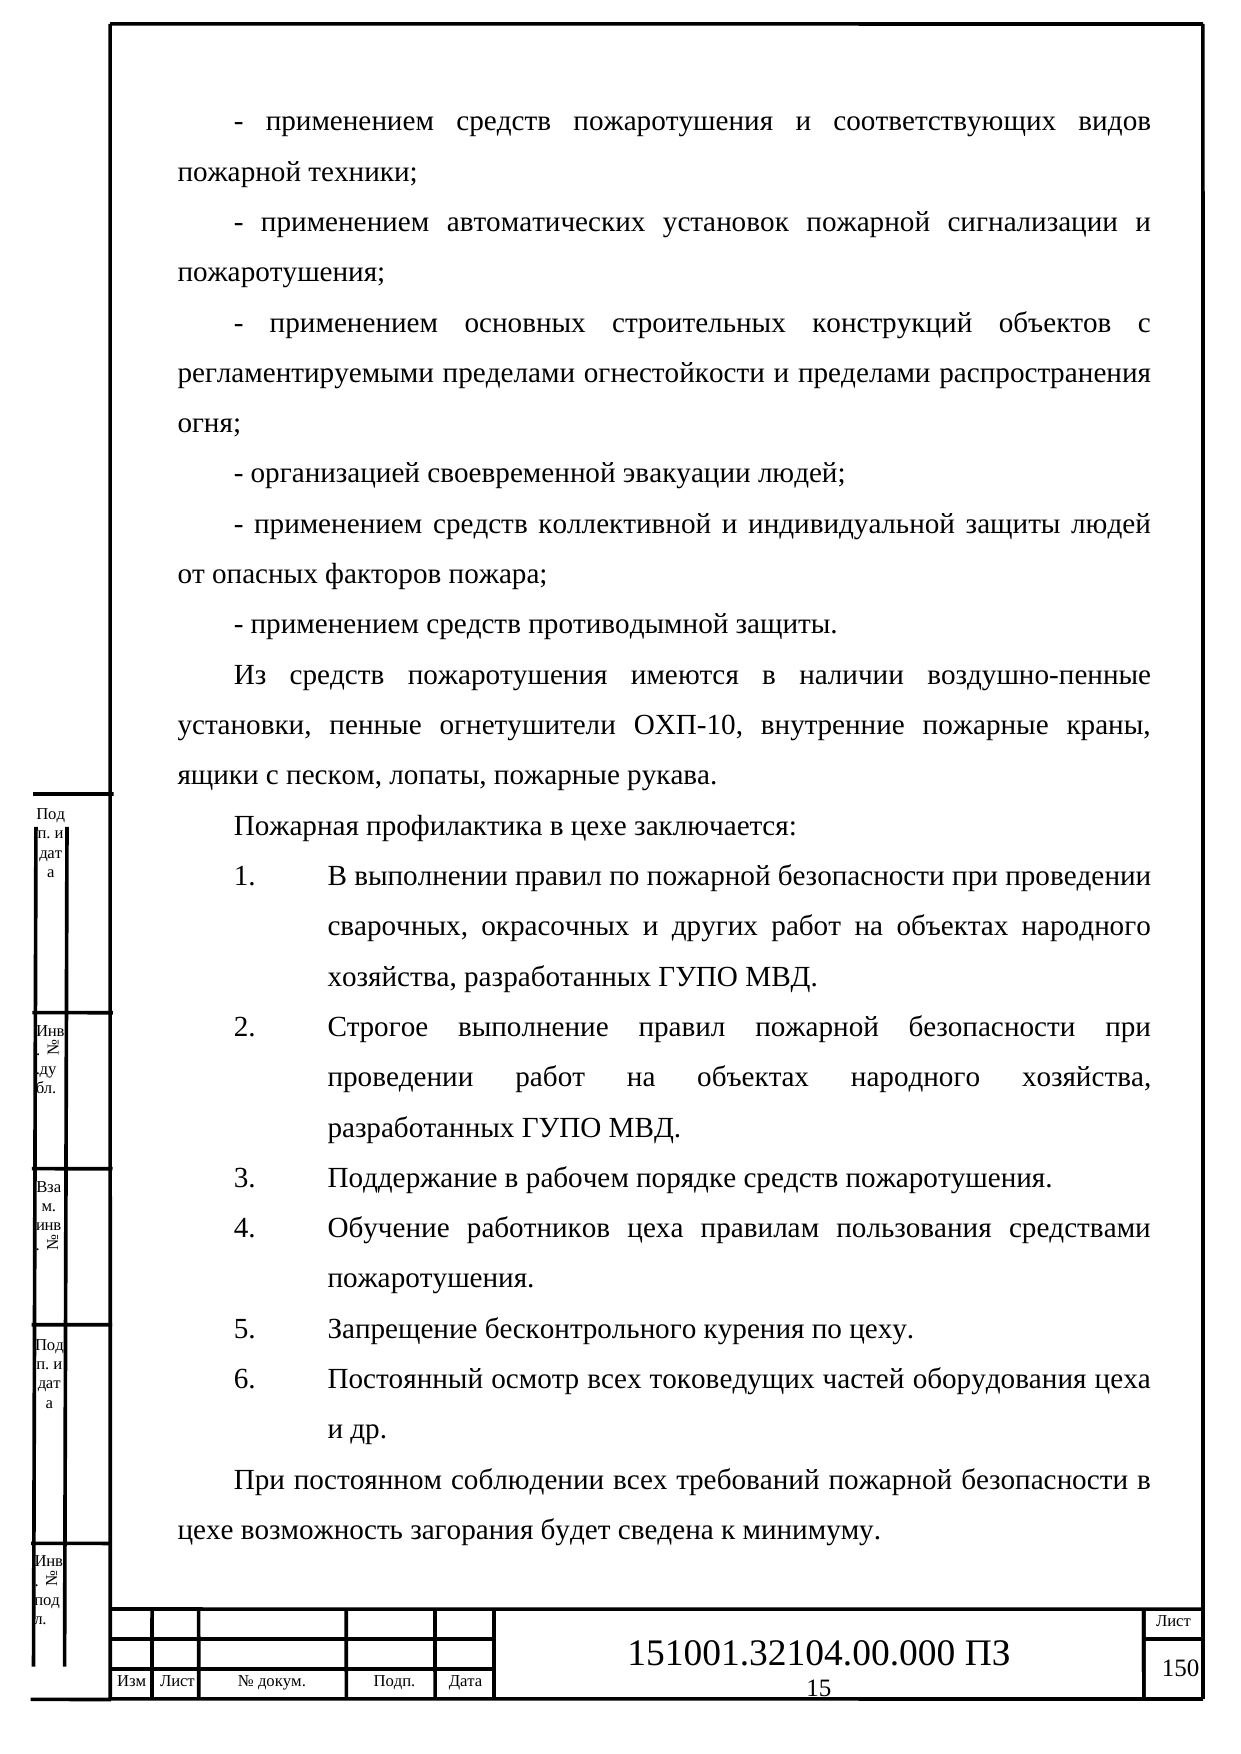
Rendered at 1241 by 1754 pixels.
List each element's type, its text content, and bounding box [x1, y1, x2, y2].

text - применением основных строительных конструкций объектов с регламентируемыми пределами огнестойкости и пределами распространения огня; [177, 305, 1152, 439]
list Запрещение бесконтрольного курения по цеху. [233, 1311, 1152, 1344]
text При постоянном соблюдении всех требований пожарной безопасности в цехе возможность загорания будет сведена к минимуму. [177, 1462, 1152, 1546]
text - применением средств коллективной и индивидуальной защиты людей от опасных факторов пожара; [177, 506, 1152, 590]
list Постоянный осмотр всех токоведущих частей оборудования цеха и др. [233, 1361, 1152, 1445]
text - организацией своевременной эвакуации людей; [177, 456, 1152, 489]
list Поддержание в рабочем порядке средств пожаротушения. [233, 1160, 1152, 1193]
text - применением средств пожаротушения и соответствующих видов пожарной техники; [177, 103, 1152, 187]
text Из средств пожаротушения имеются в наличии воздушно-пенные установки, пенные огнетушители ОХП-10, внутренние пожарные краны, ящики с песком, лопаты, пожарные рукава. [177, 657, 1152, 791]
list В выполнении правил по пожарной безопасности при проведении сварочных, окрасочных и других работ на объектах народного хозяйства, разработанных ГУПО МВД. [233, 858, 1152, 992]
text Пожарная профилактика в цехе заключается: [177, 808, 1152, 841]
list Обучение работников цеха правилам пользования средствами пожаротушения. [233, 1210, 1152, 1294]
list Строгое выполнение правил пожарной безопасности при проведении работ на объектах народного хозяйства, разработанных ГУПО МВД. [233, 1009, 1152, 1143]
text - применением автоматических установок пожарной сигнализации и пожаротушения; [177, 204, 1152, 288]
text - применением средств противодымной защиты. [177, 607, 1152, 640]
